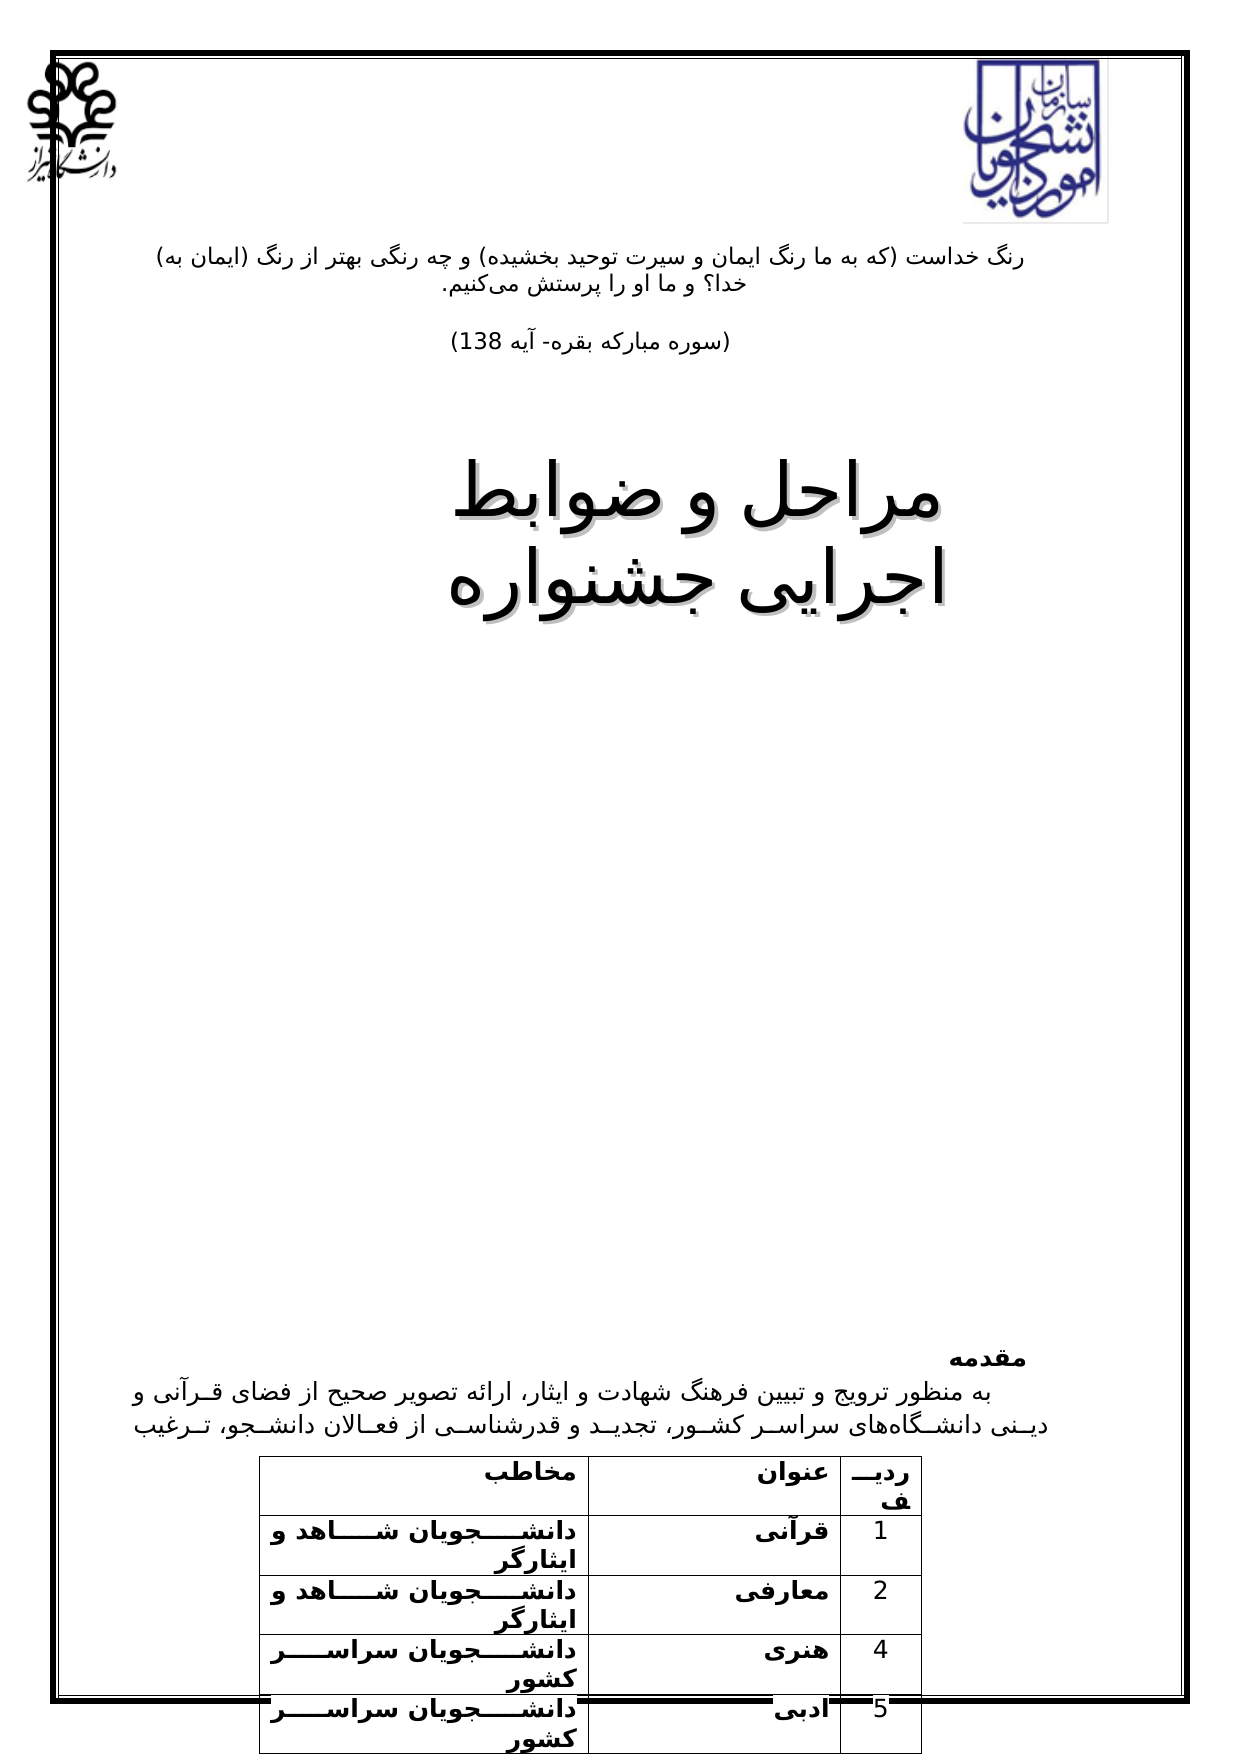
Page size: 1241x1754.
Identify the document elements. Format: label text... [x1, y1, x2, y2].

table_cell دانشجویان شاهد و ایثارگر [260, 1576, 495, 1634]
picture [962, 59, 1110, 225]
table_cell قرآنی [589, 1516, 840, 1575]
table_header عنوان [589, 1457, 840, 1515]
table_cell دانشجویان سراسر کشور [260, 1695, 507, 1753]
table_cell 5 [841, 1695, 921, 1753]
text رنگ خداست (که به ما رنگ ایمان و سیرت توحید بخشیده) و چه رنگی بهتر از رنگ (ایمان به) خدا؟ و ما او را پرستش می‌کنیم. [133, 243, 1048, 296]
text (سوره مبارکه بقره- آیه 138) [133, 296, 1048, 355]
table_header ردیف [841, 1457, 880, 1515]
table_cell 4 [841, 1635, 921, 1693]
table_header مخاطب [260, 1457, 588, 1515]
table_cell هنری [589, 1635, 840, 1693]
table_cell 2 [841, 1576, 921, 1634]
table_cell معارفی [589, 1576, 840, 1634]
table_cell دانشجویان شاهد و ایثارگر [260, 1516, 495, 1575]
table_cell دانشجویان سراسر کشور [260, 1635, 507, 1693]
text مقدمه [133, 1343, 1036, 1373]
picture [59, 59, 232, 225]
table_cell ادبی [589, 1695, 840, 1753]
picture [0, 17, 232, 225]
table_cell 1 [841, 1516, 921, 1575]
